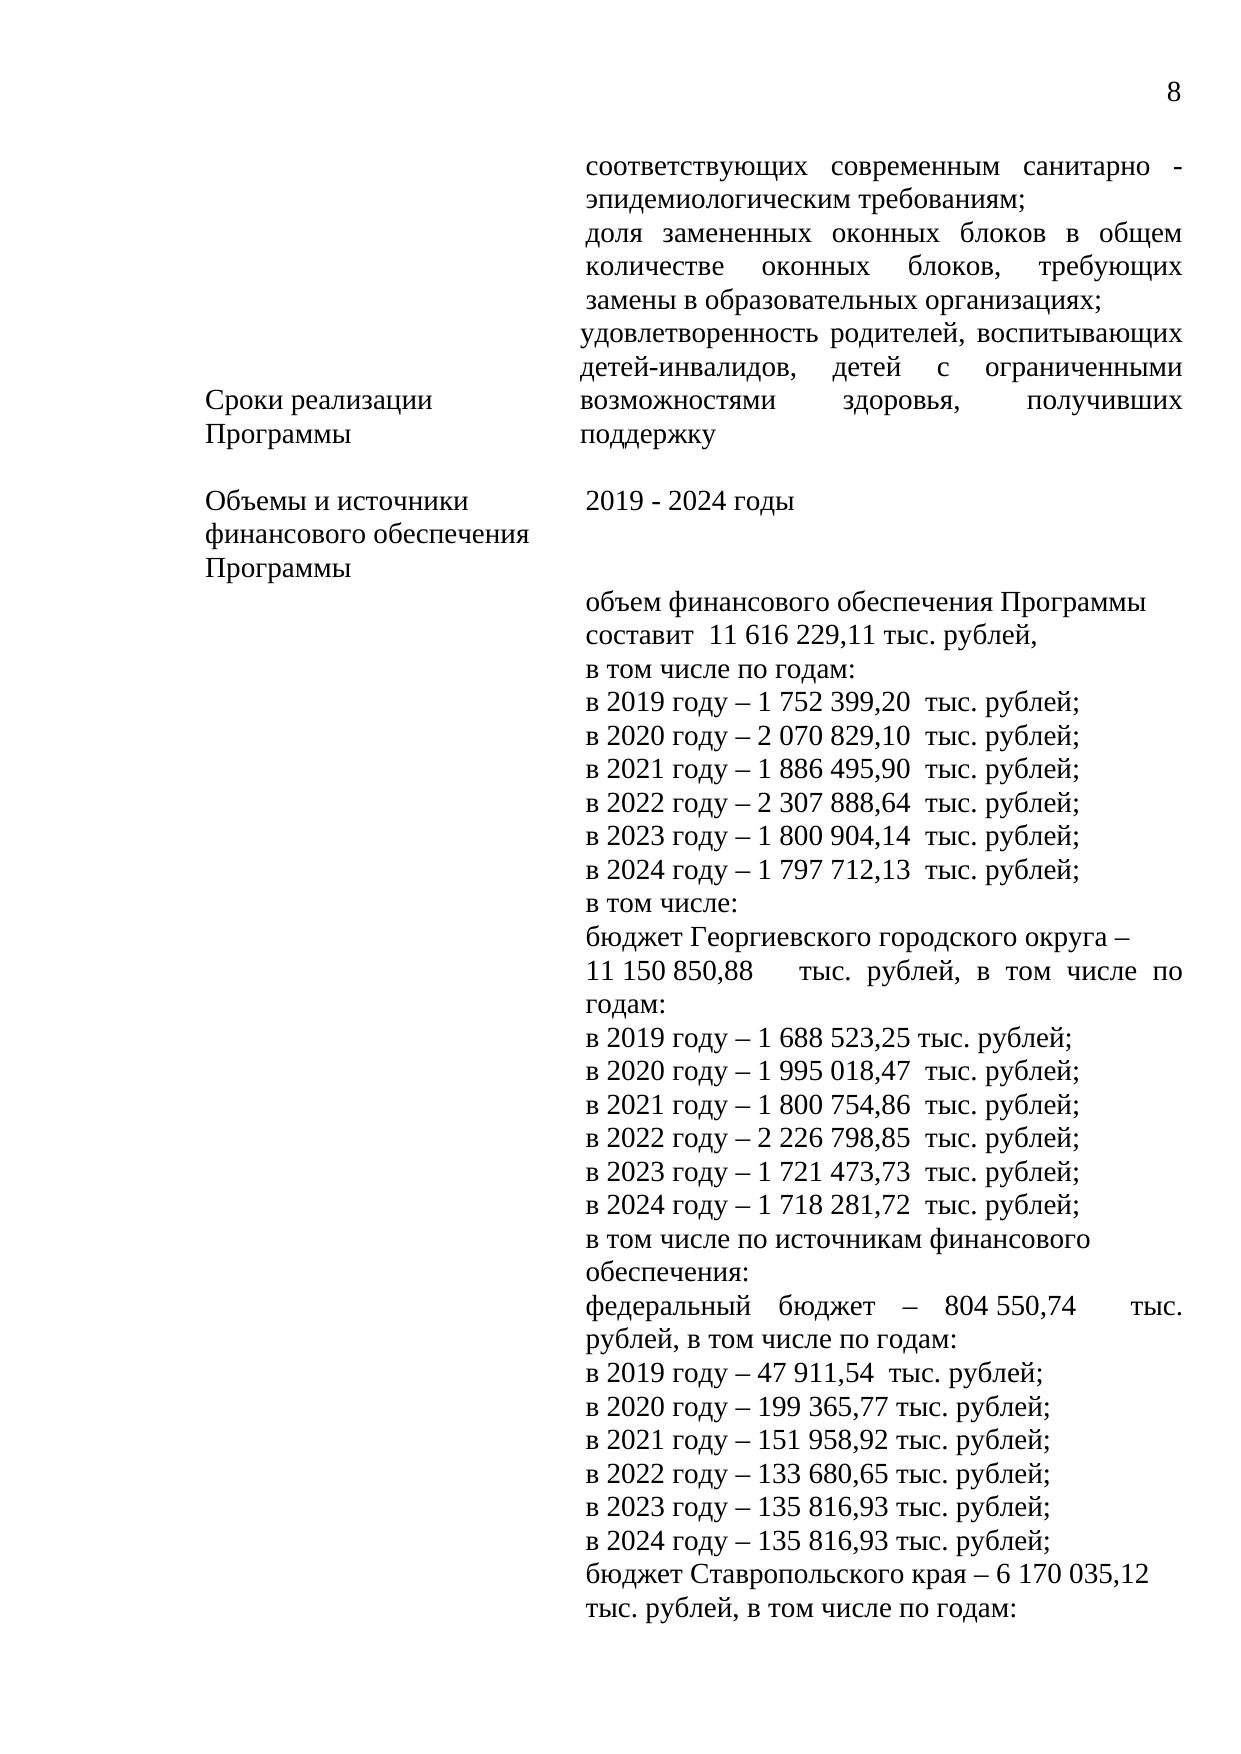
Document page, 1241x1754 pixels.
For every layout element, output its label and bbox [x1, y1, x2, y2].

table_cell [574, 148, 1194, 1623]
table_cell [194, 148, 574, 1623]
